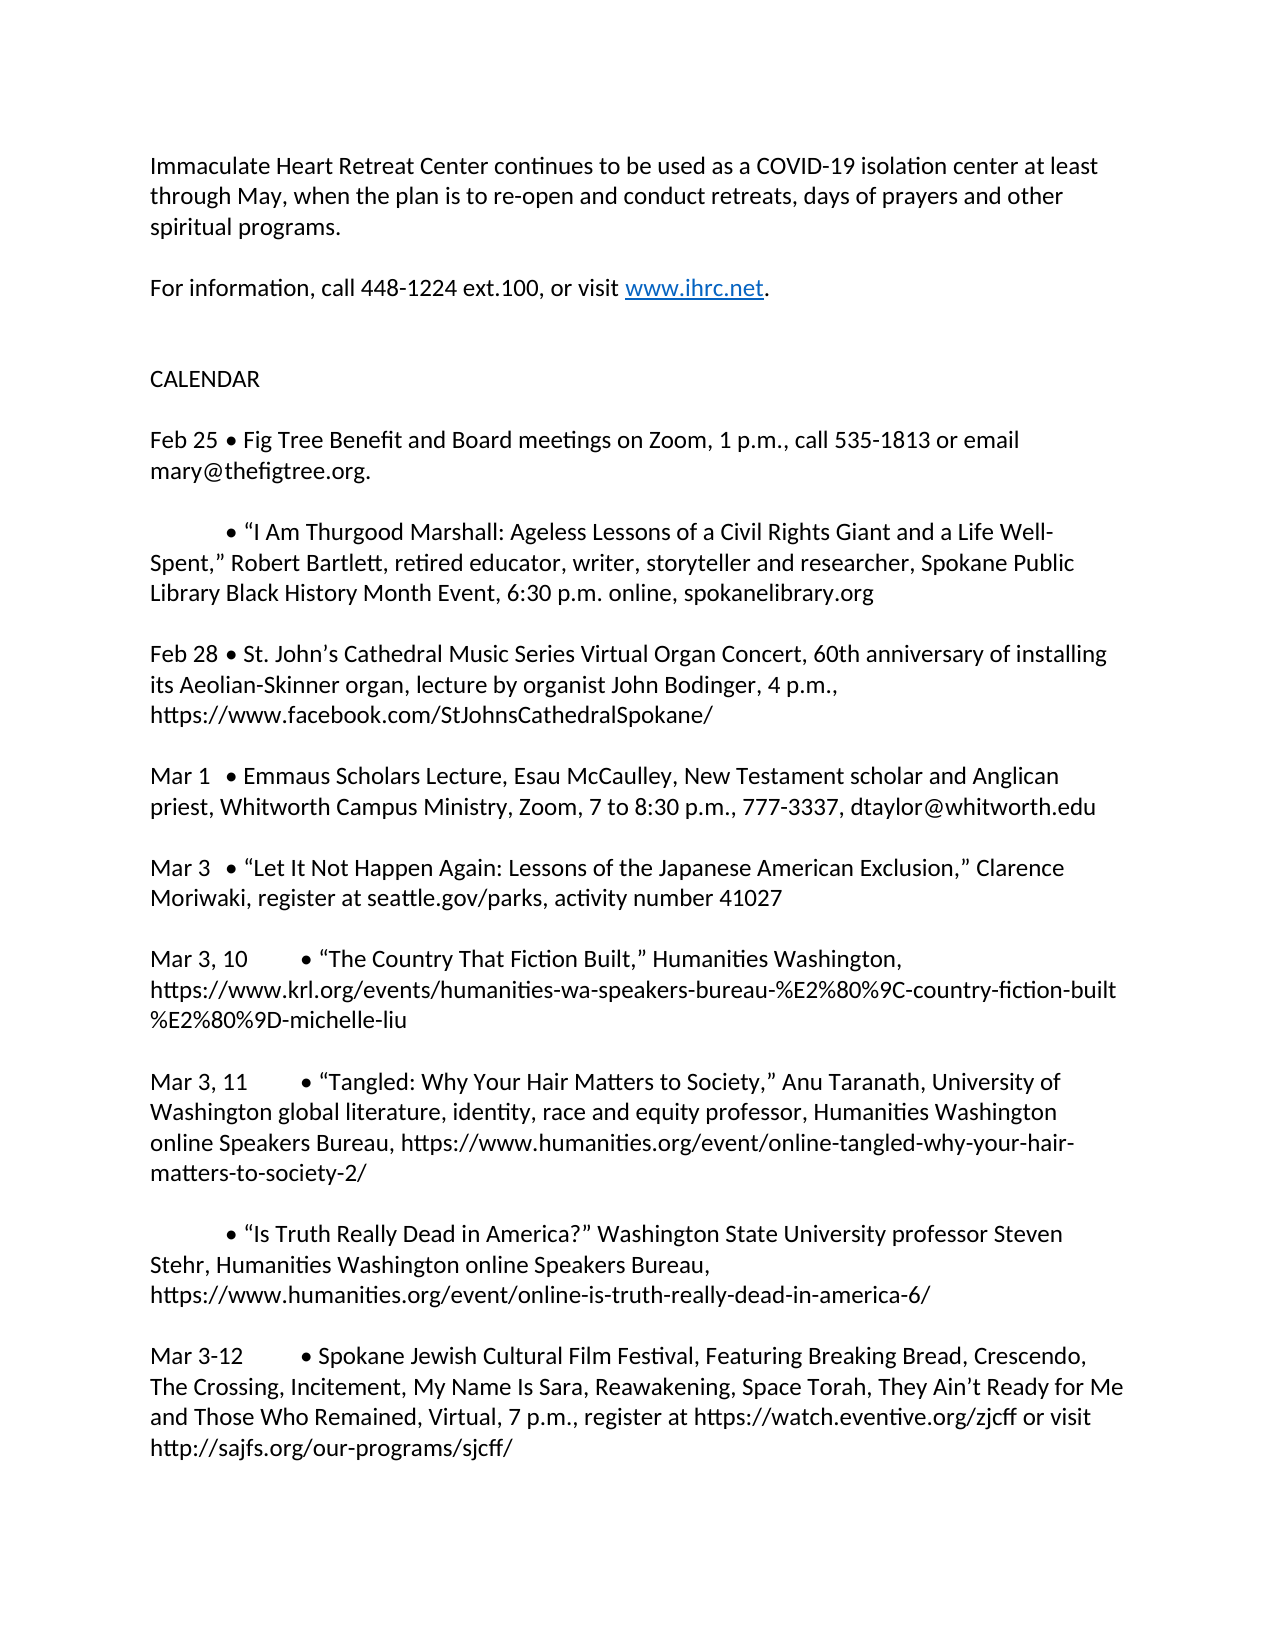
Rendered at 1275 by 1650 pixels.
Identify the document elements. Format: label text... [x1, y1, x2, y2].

text CALENDAR [150, 364, 1125, 394]
text Feb 28 • St. John’s Cathedral Music Series Virtual Organ Concert, 60th anniversary of installing its Aeolian-Skinner organ, lecture by organist John Bodinger, 4 p.m., https://www.facebook.com/StJohnsCathedralSpokane/ [150, 638, 1125, 730]
text For information, call 448-1224 ext.100, or visit www.ihrc.net. [150, 272, 1125, 303]
text Mar 3-12 • Spokane Jewish Cultural Film Festival, Featuring Breaking Bread, Crescendo, The Crossing, Incitement, My Name Is Sara, Reawakening, Space Torah, They Ain’t Ready for Me and Those Who Remained, Virtual, 7 p.m., register at https://watch.eventive.org/zjcff or visit http://sajfs.org/our-programs/sjcff/ [150, 1340, 1125, 1462]
text Mar 3, 10 • “The Country That Fiction Built,” Humanities Washington, https://www.krl.org/events/humanities-wa-speakers-bureau-%E2%80%9C-country-fiction-built%E2%80%9D-michelle-liu [150, 943, 1125, 1035]
text Immaculate Heart Retreat Center continues to be used as a COVID-19 isolation center at least through May, when the plan is to re-open and conduct retreats, days of prayers and other spiritual programs. [150, 150, 1125, 272]
text Mar 1 • Emmaus Scholars Lecture, Esau McCaulley, New Testament scholar and Anglican priest, Whitworth Campus Ministry, Zoom, 7 to 8:30 p.m., 777-3337, dtaylor@whitworth.edu [150, 760, 1125, 821]
text Feb 25 • Fig Tree Benefit and Board meetings on Zoom, 1 p.m., call 535-1813 or email mary@thefigtree.org. [150, 425, 1125, 486]
text Mar 3, 11 • “Tangled: Why Your Hair Matters to Society,” Anu Taranath, University of Washington global literature, identity, race and equity professor, Humanities Washington online Speakers Bureau, https://www.humanities.org/event/online-tangled-why-your-hair-matters-to-society-2/ [150, 1066, 1125, 1188]
text • “Is Truth Really Dead in America?” Washington State University professor Steven Stehr, Humanities Washington online Speakers Bureau, https://www.humanities.org/event/online-is-truth-really-dead-in-america-6/ [150, 1218, 1125, 1310]
text • “I Am Thurgood Marshall: Ageless Lessons of a Civil Rights Giant and a Life Well-Spent,” Robert Bartlett, retired educator, writer, storyteller and researcher, Spokane Public Library Black History Month Event, 6:30 p.m. online, spokanelibrary.org [150, 516, 1125, 608]
text Mar 3 • “Let It Not Happen Again: Lessons of the Japanese American Exclusion,” Clarence Moriwaki, register at seattle.gov/parks, activity number 41027 [150, 852, 1125, 913]
